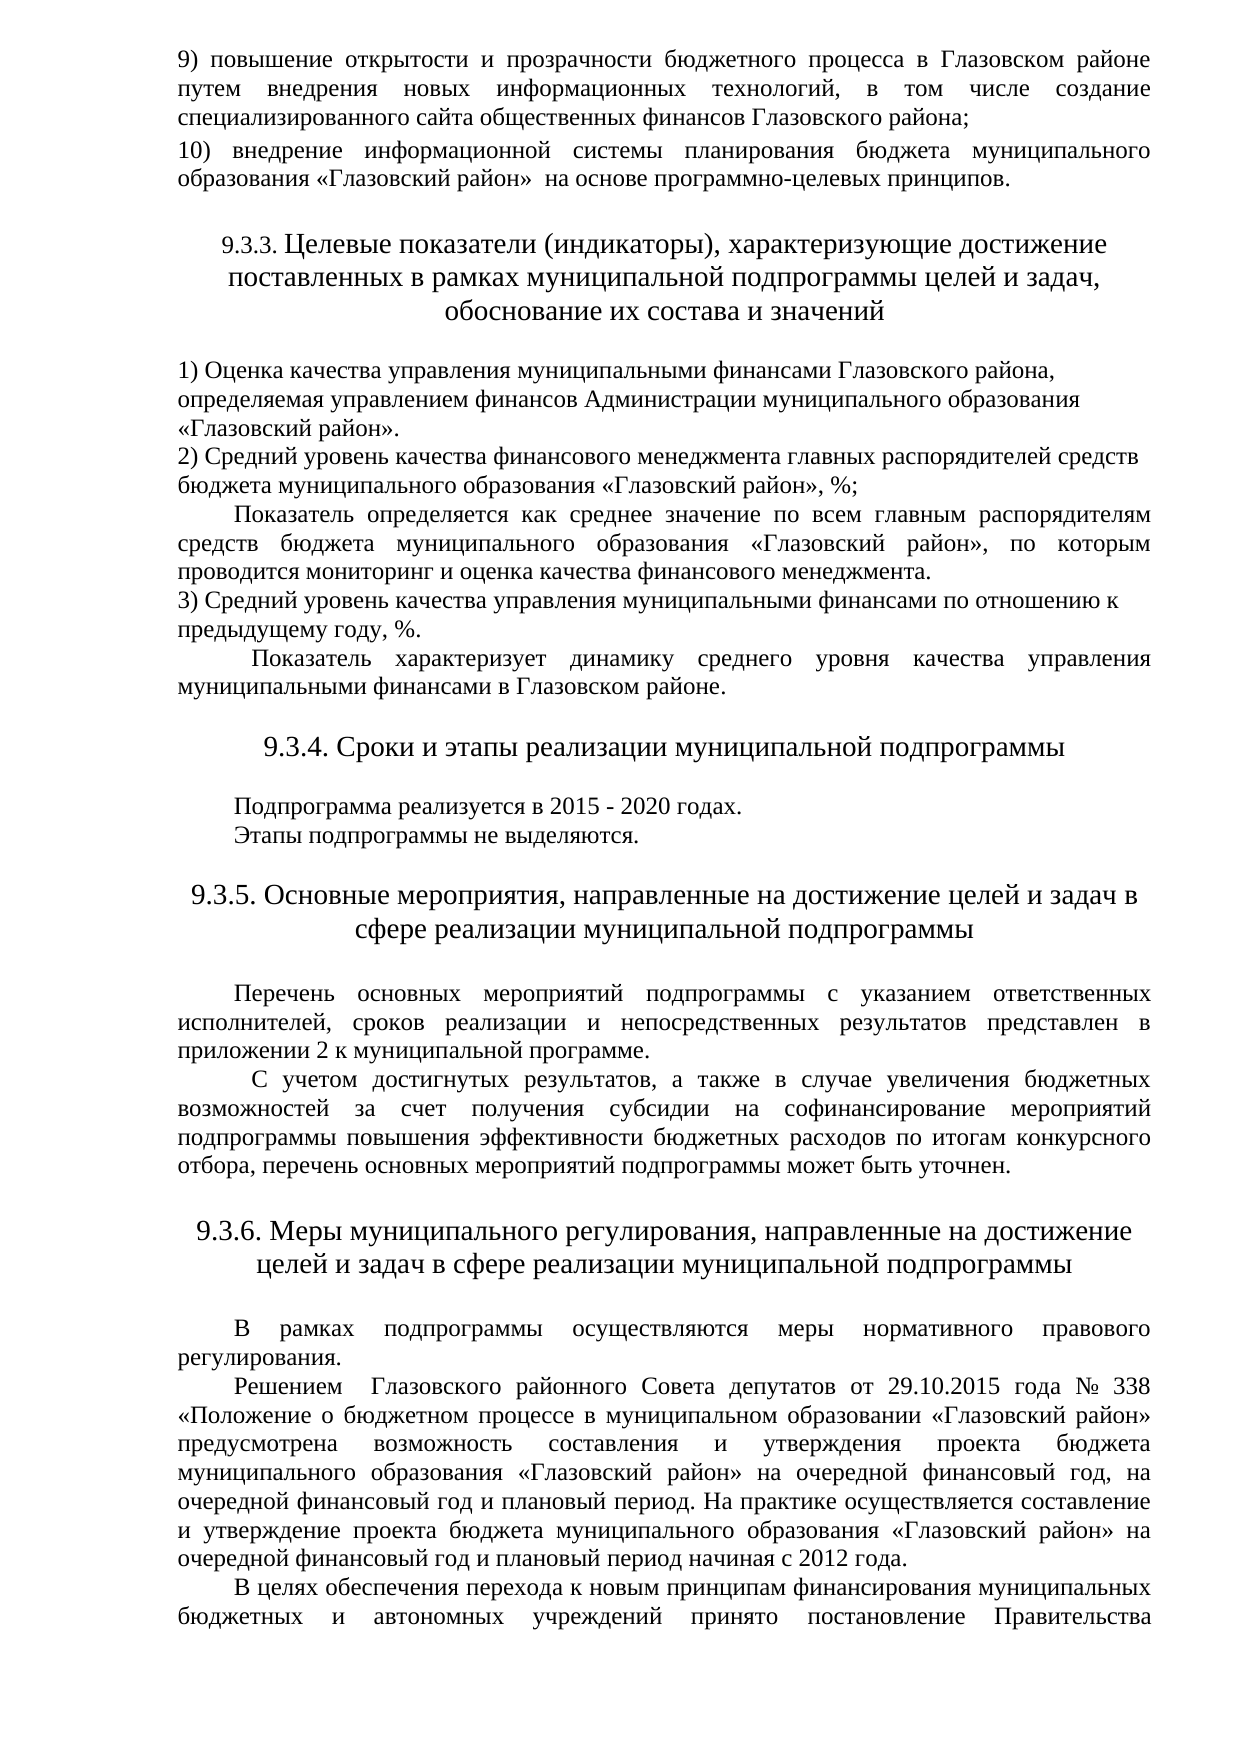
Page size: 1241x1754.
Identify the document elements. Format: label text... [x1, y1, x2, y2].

text Этапы подпрограммы не выделяются. [177, 820, 1152, 849]
text Показатель определяется как среднее значение по всем главным распорядителям средств бюджета муниципального образования «Глазовский район», по которым проводится мониторинг и оценка качества финансового менеджмента. [177, 499, 1152, 585]
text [177, 1572, 1152, 1630]
text 9) повышение открытости и прозрачности бюджетного процесса в Глазовском районе путем внедрения новых информационных технологий, в том числе создание специализированного сайта общественных финансов Глазовского района; [177, 44, 1152, 131]
text 3) Средний уровень качества управления муниципальными финансами по отношению к предыдущему году, %. [177, 585, 1152, 643]
text Показатель характеризует динамику среднего уровня качества управления муниципальными финансами в Глазовском районе. [177, 643, 1152, 700]
text 1) Оценка качества управления муниципальными финансами Глазовского района, определяемая управлением финансов Администрации муниципального образования «Глазовский район». [177, 355, 1152, 441]
text Подпрограмма реализуется в 2015 - 2020 годах. [177, 791, 1152, 820]
text 9.3.6. Меры муниципального регулирования, направленные на достижение целей и задач в сфере реализации муниципальной подпрограммы [177, 1213, 1152, 1280]
text 2) Средний уровень качества финансового менеджмента главных распорядителей средств бюджета муниципального образования «Глазовский район», %; [177, 441, 1152, 499]
text 9.3.4. Сроки и этапы реализации муниципальной подпрограммы [177, 729, 1152, 762]
text В рамках подпрограммы осуществляются меры нормативного правового регулирования. [177, 1313, 1152, 1371]
text Перечень основных мероприятий подпрограммы с указанием ответственных исполнителей, сроков реализации и непосредственных результатов представлен в приложении 2 к муниципальной программе. [177, 978, 1152, 1064]
text 9.3.5. Основные мероприятия, направленные на достижение целей и задач в сфере реализации муниципальной подпрограммы [177, 877, 1152, 944]
text 10) внедрение информационной системы планирования бюджета муниципального образования «Глазовский район» на основе программно-целевых принципов. [177, 135, 1152, 192]
text С учетом достигнутых результатов, а также в случае увеличения бюджетных возможностей за счет получения субсидии на софинансирование мероприятий подпрограммы повышения эффективности бюджетных расходов по итогам конкурсного отбора, перечень основных мероприятий подпрограммы может быть уточнен. [177, 1064, 1152, 1179]
text Решением Глазовского районного Совета депутатов от 29.10.2015 года № 338 «Положение о бюджетном процессе в муниципальном образовании «Глазовский район» предусмотрена возможность составления и утверждения проекта бюджета муниципального образования «Глазовский район» на очередной финансовый год, на очередной финансовый год и плановый период. На практике осуществляется составление и утверждение проекта бюджета муниципального образования «Глазовский район» на очередной финансовый год и плановый период начиная с 2012 года. [177, 1371, 1152, 1572]
text 9.3.3. Целевые показатели (индикаторы), характеризующие достижение поставленных в рамках муниципальной подпрограммы целей и задач, обоснование их состава и значений [177, 226, 1152, 326]
